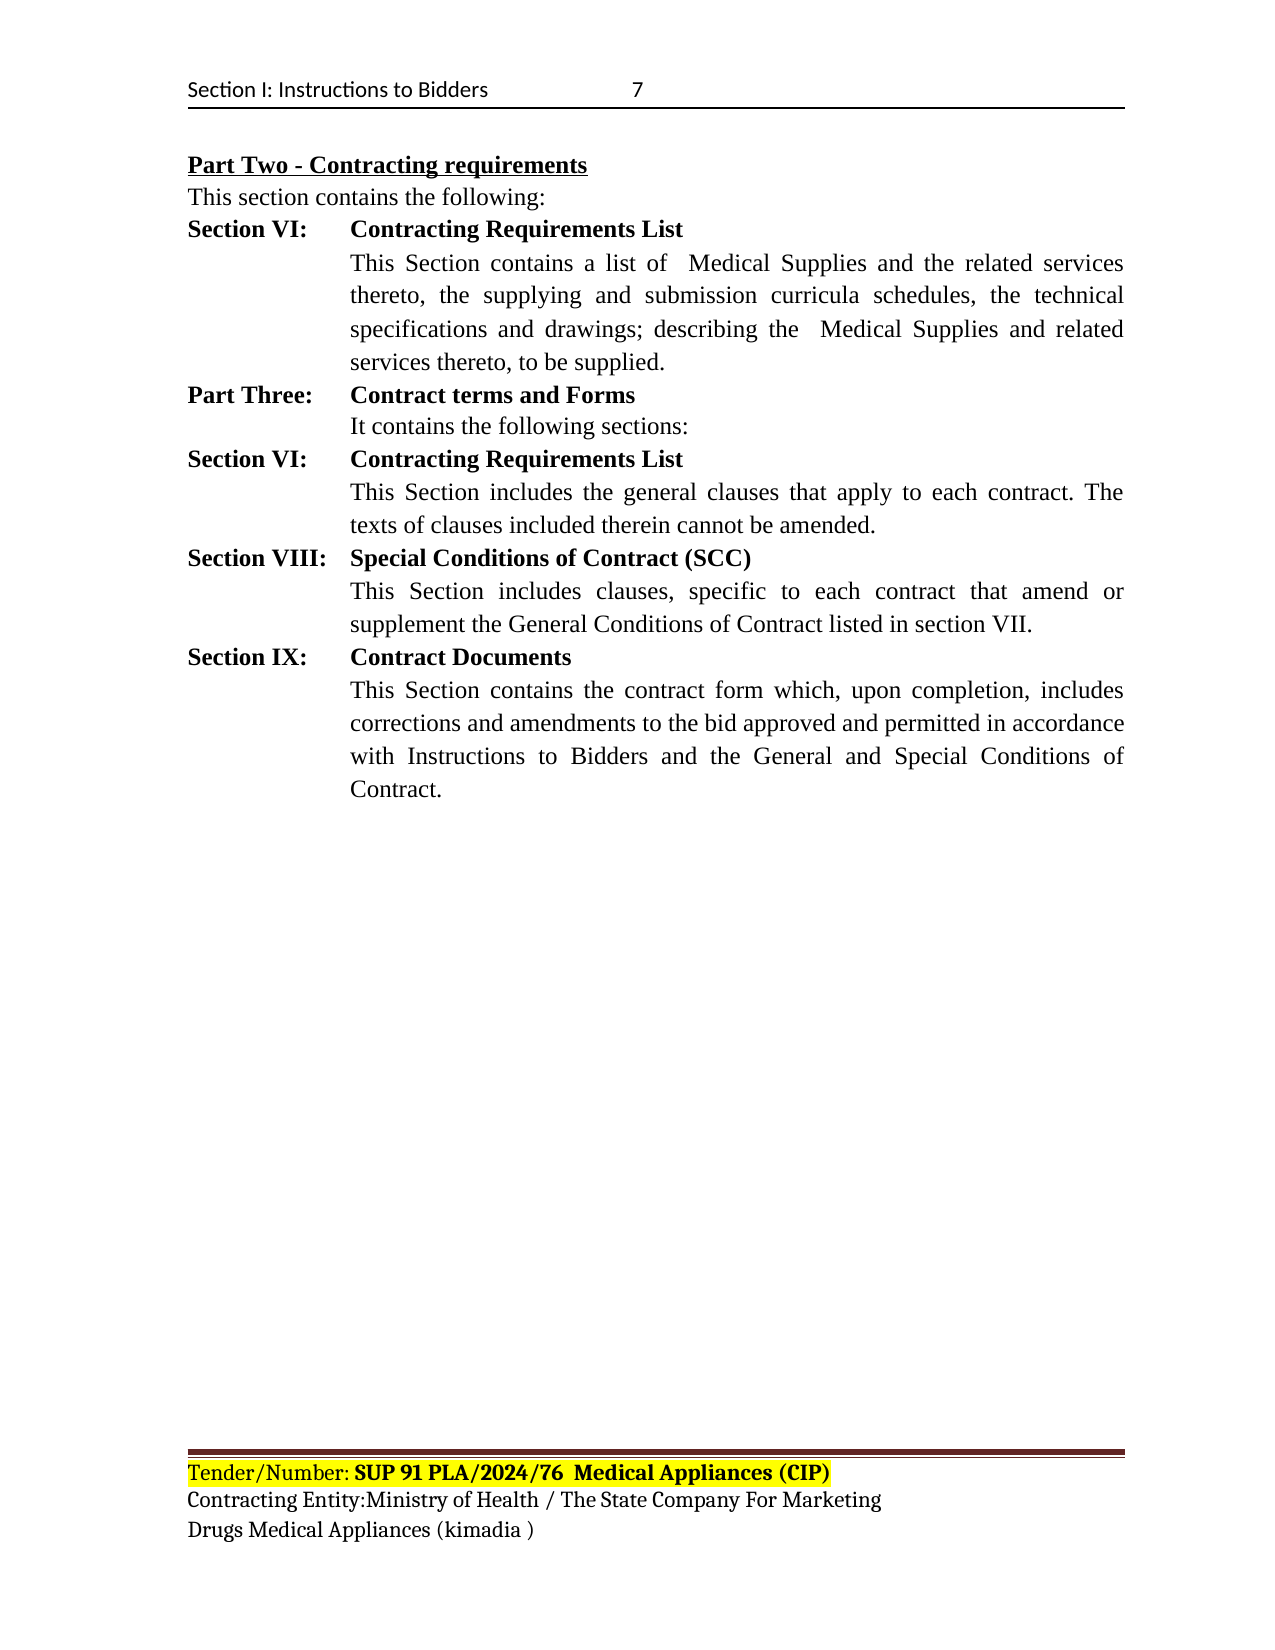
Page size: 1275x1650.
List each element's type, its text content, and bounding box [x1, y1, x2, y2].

text This Section contains a list of Medical Supplies and the related services thereto, the supplying and submission curricula schedules, the technical specifications and drawings; describing the Medical Supplies and related services thereto, to be supplied. [350, 248, 1125, 375]
text This Section includes clauses, specific to each contract that amend or supplement the General Conditions of Contract listed in section VII. [350, 576, 1125, 638]
text This section contains the following: [187, 182, 1125, 210]
text Section VIII: Special Conditions of Contract (SCC) [187, 543, 1125, 572]
text Section VI: Contracting Requirements List [187, 214, 1125, 243]
text This Section contains the contract form which, upon completion, includes corrections and amendments to the bid approved and permitted in accordance with Instructions to Bidders and the General and Special Conditions of Contract. [350, 675, 1125, 803]
text Section VI: Contracting Requirements List [187, 444, 1125, 473]
text It contains the following sections: [187, 411, 1125, 440]
text Part Two - Contracting requirements [187, 150, 1125, 179]
text Part Three: Contract terms and Forms [187, 380, 1125, 408]
text Section IX: Contract Documents [187, 642, 1125, 671]
text This Section includes the general clauses that apply to each contract. The texts of clauses included therein cannot be amended. [350, 477, 1125, 539]
